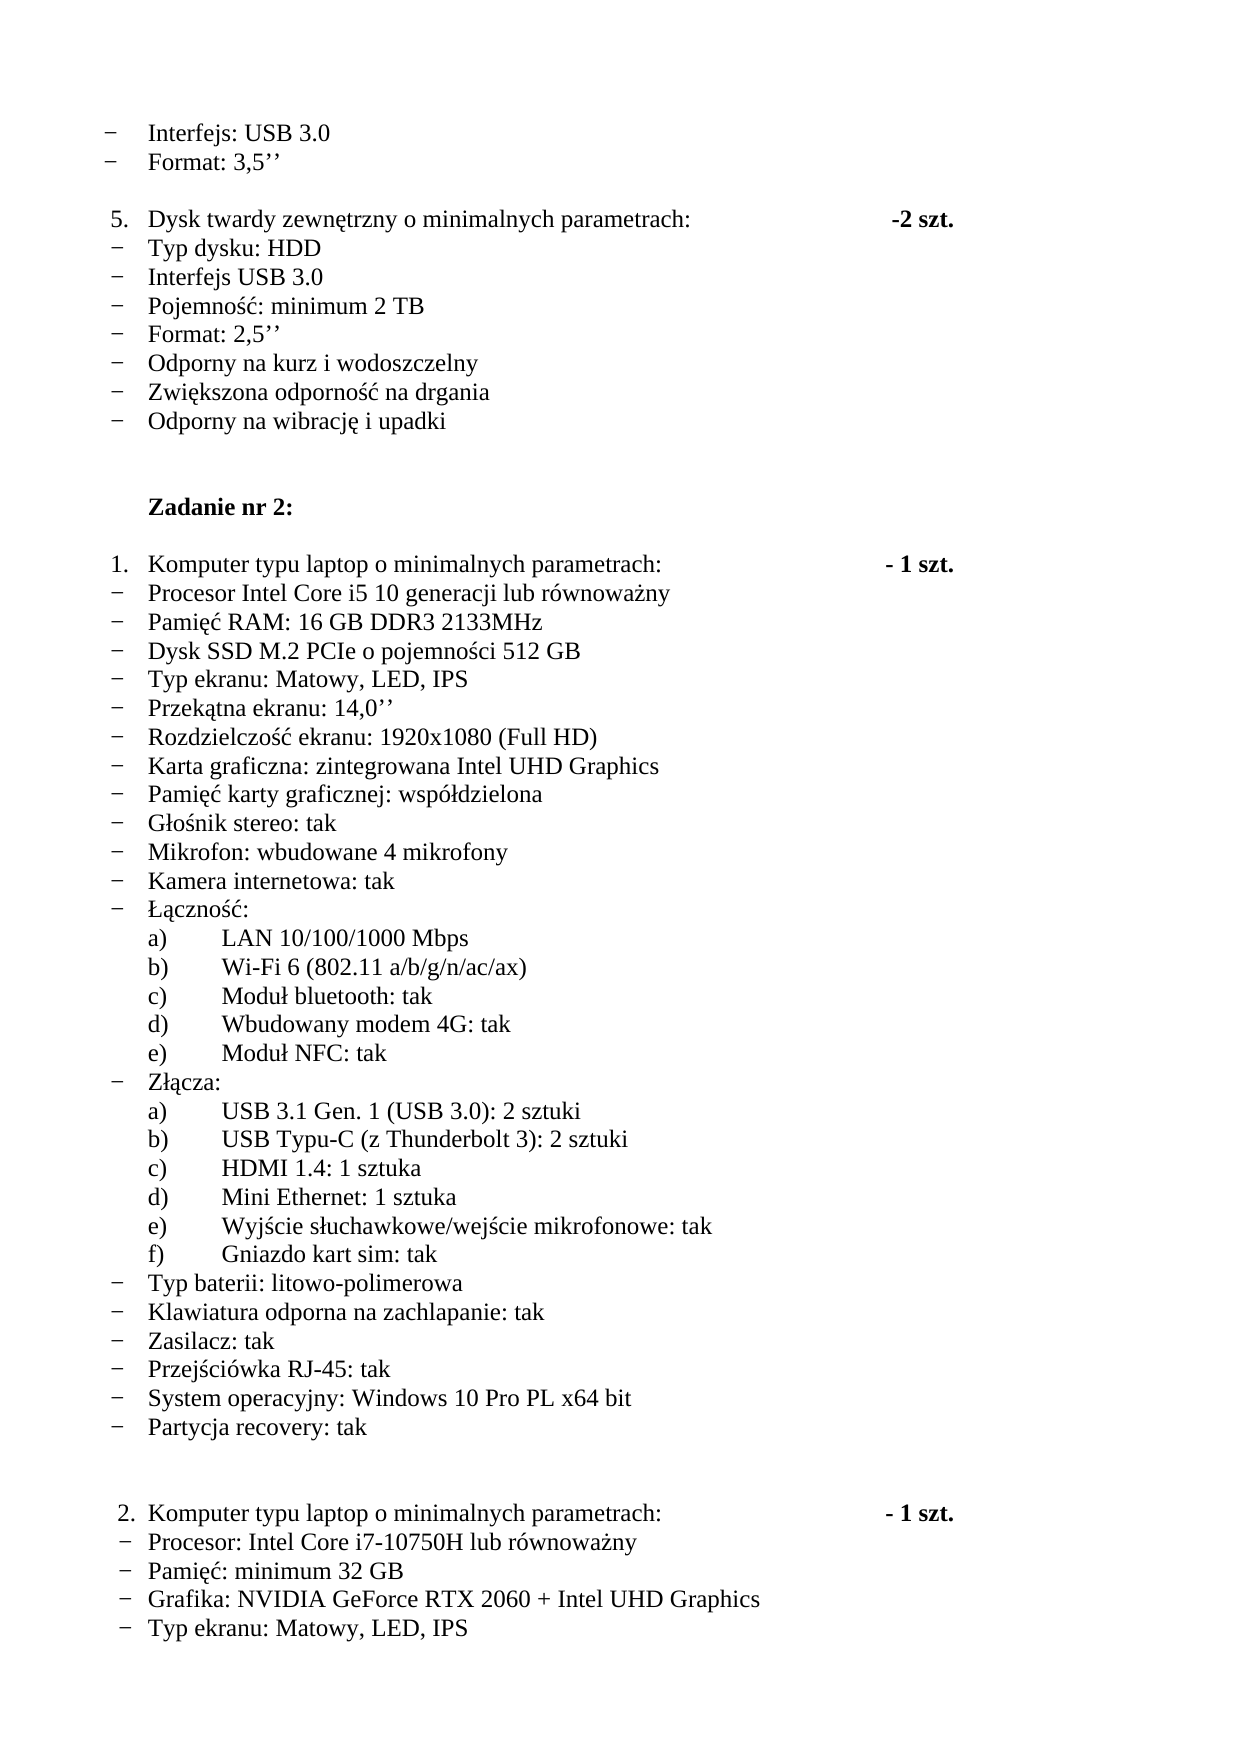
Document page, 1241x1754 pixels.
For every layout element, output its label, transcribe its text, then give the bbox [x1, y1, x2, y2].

list Procesor Intel Core i5 10 generacji lub równoważny [110, 578, 1093, 607]
list Grafika: NVIDIA GeForce RTX 2060 + Intel UHD Graphics [118, 1584, 1093, 1613]
list Wi-Fi 6 (802.11 a/b/g/n/ac/ax) [148, 952, 1093, 981]
list Pojemność: minimum 2 TB [110, 291, 1093, 319]
list Moduł NFC: tak [148, 1038, 1093, 1067]
list Typ dysku: HDD [110, 233, 1093, 262]
list Głośnik stereo: tak [110, 808, 1093, 837]
list Typ baterii: litowo-polimerowa [110, 1268, 1093, 1297]
list Klawiatura odporna na zachlapanie: tak [110, 1297, 1093, 1326]
list Pamięć RAM: 16 GB DDR3 2133MHz [110, 607, 1093, 636]
list Gniazdo kart sim: tak [148, 1239, 1093, 1268]
list Typ ekranu: Matowy, LED, IPS [110, 664, 1093, 693]
list Interfejs: USB 3.0 [103, 118, 1093, 147]
list Dysk twardy zewnętrzny o minimalnych parametrach: -2 szt. [110, 204, 1093, 233]
list System operacyjny: Windows 10 Pro PL x64 bit [110, 1383, 1093, 1412]
list Odporny na kurz i wodoszczelny [110, 348, 1093, 377]
list USB 3.1 Gen. 1 (USB 3.0): 2 sztuki [148, 1096, 1093, 1124]
list Kamera internetowa: tak [110, 866, 1093, 894]
list Dysk SSD M.2 PCIe o pojemności 512 GB [110, 636, 1093, 664]
list Zwiększona odporność na drgania [110, 377, 1093, 406]
list Odporny na wibrację i upadki [110, 406, 1093, 434]
list Interfejs USB 3.0 [110, 262, 1093, 291]
list Przejściówka RJ-45: tak [110, 1354, 1093, 1383]
list Zadanie nr 2: [148, 492, 1093, 521]
list Mini Ethernet: 1 sztuka [148, 1182, 1093, 1211]
list Przekątna ekranu: 14,0’’ [110, 693, 1093, 722]
list Format: 3,5’’ [103, 147, 1093, 176]
list Mikrofon: wbudowane 4 mikrofony [110, 837, 1093, 866]
list Komputer typu laptop o minimalnych parametrach: - 1 szt. [110, 549, 1093, 578]
list Pamięć: minimum 32 GB [118, 1556, 1093, 1584]
list Wbudowany modem 4G: tak [148, 1009, 1093, 1038]
list LAN 10/100/1000 Mbps [148, 923, 1093, 952]
list Rozdzielczość ekranu: 1920x1080 (Full HD) [110, 722, 1093, 751]
list Pamięć karty graficznej: współdzielona [110, 779, 1093, 808]
list Złącza: [110, 1067, 1093, 1096]
list Procesor: Intel Core i7-10750H lub równoważny [118, 1527, 1093, 1556]
list Karta graficzna: zintegrowana Intel UHD Graphics [110, 751, 1093, 779]
list Partycja recovery: tak [110, 1412, 1093, 1441]
list Zasilacz: tak [110, 1326, 1093, 1354]
list Komputer typu laptop o minimalnych parametrach: - 1 szt. [117, 1498, 1093, 1527]
list HDMI 1.4: 1 sztuka [148, 1153, 1093, 1182]
list Format: 2,5’’ [110, 319, 1093, 348]
list Wyjście słuchawkowe/wejście mikrofonowe: tak [148, 1211, 1093, 1239]
list Moduł bluetooth: tak [148, 981, 1093, 1009]
list Łączność: [110, 894, 1093, 923]
list USB Typu-C (z Thunderbolt 3): 2 sztuki [148, 1124, 1093, 1153]
list Typ ekranu: Matowy, LED, IPS [118, 1613, 1093, 1642]
